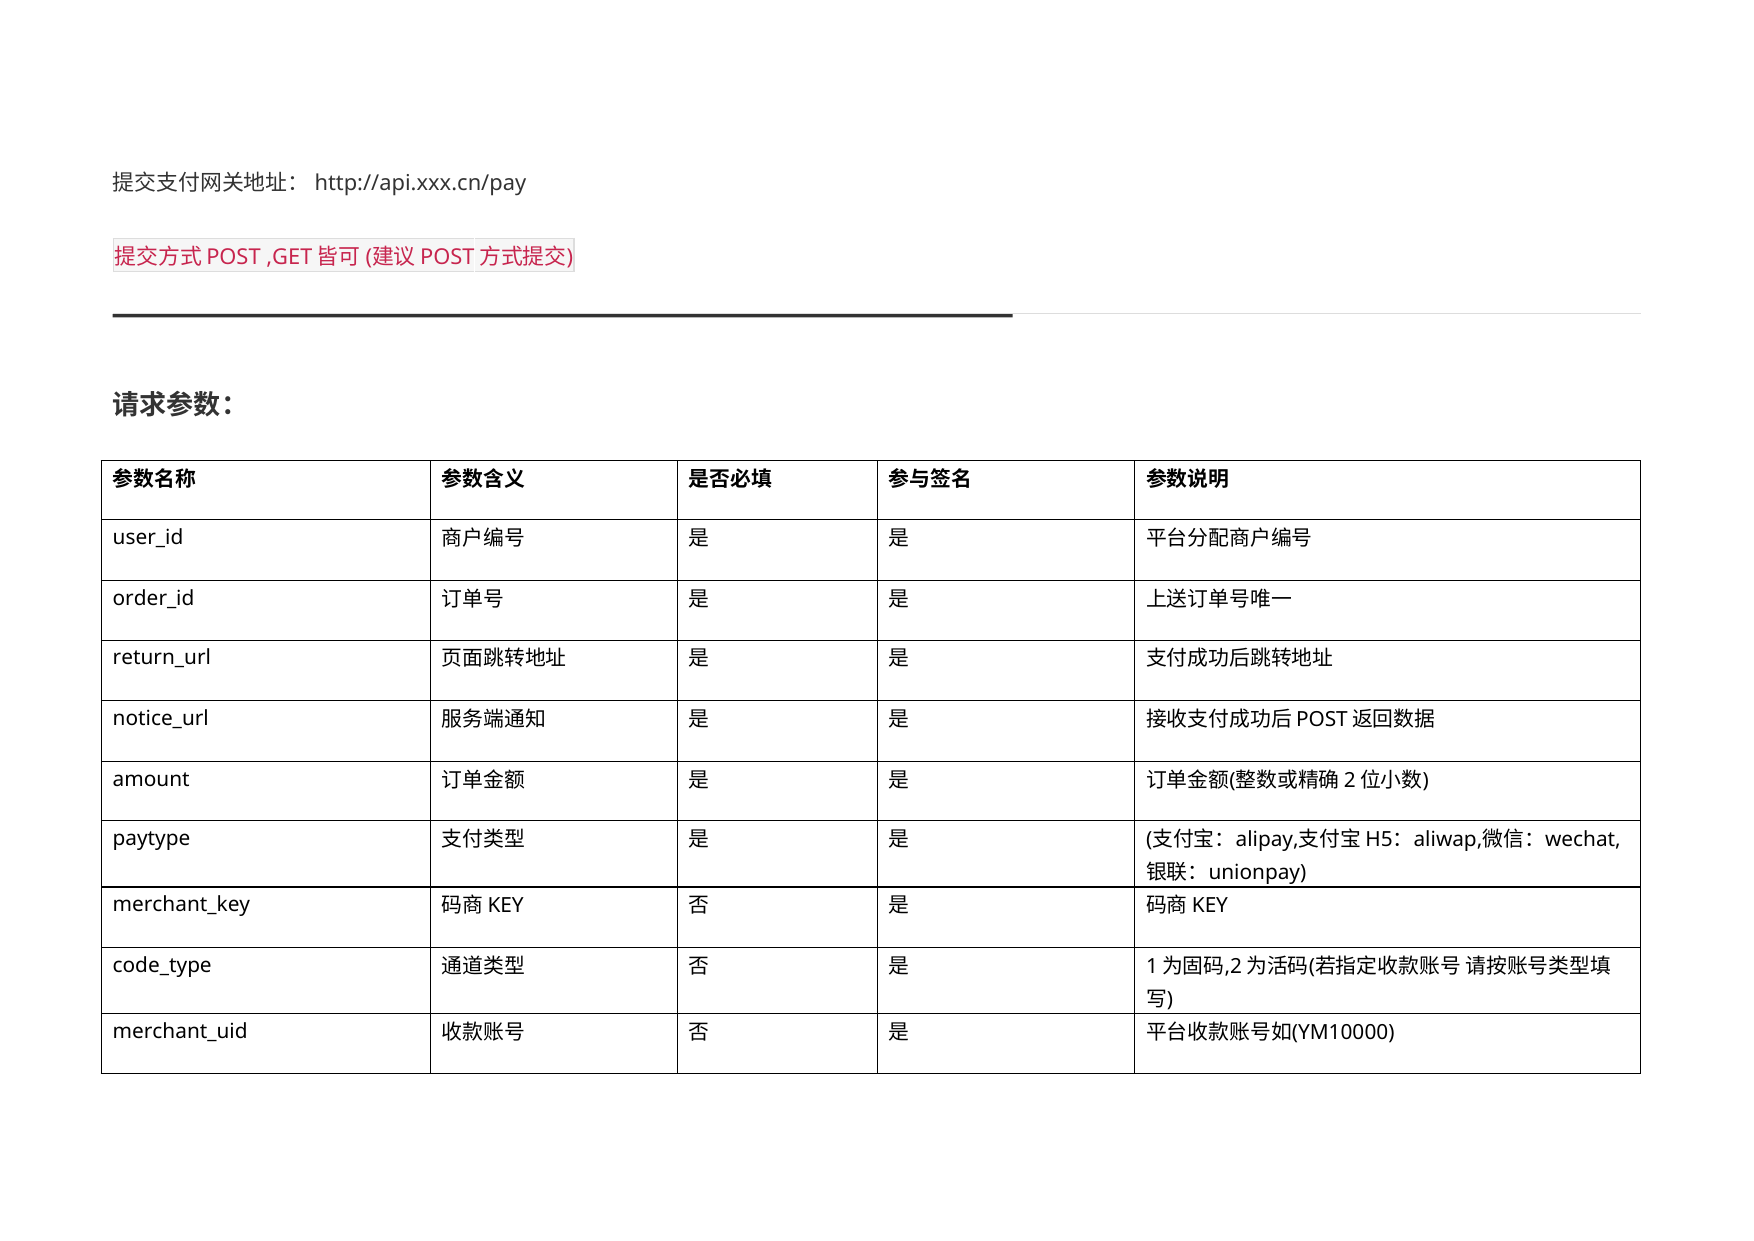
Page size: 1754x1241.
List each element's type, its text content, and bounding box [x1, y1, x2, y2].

table_cell 否 [678, 1014, 877, 1073]
table_cell 平台分配商户编号 [1135, 520, 1640, 580]
table_cell 是 [678, 762, 877, 820]
table_cell merchant_key [102, 888, 430, 947]
table_cell 是 [678, 641, 877, 700]
table_cell 是 [878, 821, 1134, 886]
table_cell 订单金额(整数或精确2位小数) [1135, 762, 1640, 820]
table_cell 否 [678, 948, 877, 1013]
table_cell notice_url [102, 701, 430, 761]
table_cell 商户编号 [431, 520, 677, 580]
table_cell 1为固码,2为活码(若指定收款账号 请按账号类型填写) [1135, 948, 1640, 1013]
table_cell merchant_uid [102, 1014, 430, 1073]
table_cell 平台收款账号如(YM10000) [1135, 1014, 1640, 1073]
table_cell 是 [878, 641, 1134, 700]
table_cell 是 [678, 701, 877, 761]
table_cell user_id [102, 520, 430, 580]
table_cell 是 [878, 581, 1134, 639]
table_cell 码商KEY [431, 888, 677, 947]
table_cell 是 [878, 762, 1134, 820]
table_header 参数含义 [431, 461, 677, 519]
table_cell 页面跳转地址 [431, 641, 677, 700]
table_cell 上送订单号唯一 [1135, 581, 1640, 639]
table_cell return_url [102, 641, 430, 700]
table_cell 是 [678, 821, 877, 886]
text 提交支付网关地址： http://api.xxx.cn/pay [112, 165, 1641, 198]
table_cell 收款账号 [431, 1014, 677, 1073]
text 提交方式POST ,GET皆可 (建议POST方式提交) [112, 223, 1641, 288]
table_header 参数名称 [102, 461, 430, 519]
table_cell 是 [878, 701, 1134, 761]
table_cell paytype [102, 821, 430, 886]
table_cell 是 [678, 520, 877, 580]
table_cell amount [102, 762, 430, 820]
table_cell (支付宝：alipay,支付宝H5：aliwap,微信：wechat,银联：unionpay) [1135, 821, 1640, 886]
table_cell 否 [678, 888, 877, 947]
table_cell 通道类型 [431, 948, 677, 1013]
table_header 参数说明 [1135, 461, 1640, 519]
table_cell 订单金额 [431, 762, 677, 820]
subtitle 请求参数： [112, 370, 1641, 435]
table_cell 是 [678, 581, 877, 639]
table_cell order_id [102, 581, 430, 639]
table_header 是否必填 [678, 461, 877, 519]
table_cell 服务端通知 [431, 701, 677, 761]
table_cell 是 [878, 520, 1134, 580]
table_cell 支付成功后跳转地址 [1135, 641, 1640, 700]
table_cell 接收支付成功后POST返回数据 [1135, 701, 1640, 761]
table_cell 是 [878, 1014, 1134, 1073]
table_header 参与签名 [878, 461, 1134, 519]
table_cell 支付类型 [431, 821, 677, 886]
table_cell code_type [102, 948, 430, 1013]
table_cell 订单号 [431, 581, 677, 639]
table_cell 是 [878, 948, 1134, 1013]
table_cell 是 [878, 888, 1134, 947]
table_cell 码商KEY [1135, 888, 1640, 947]
